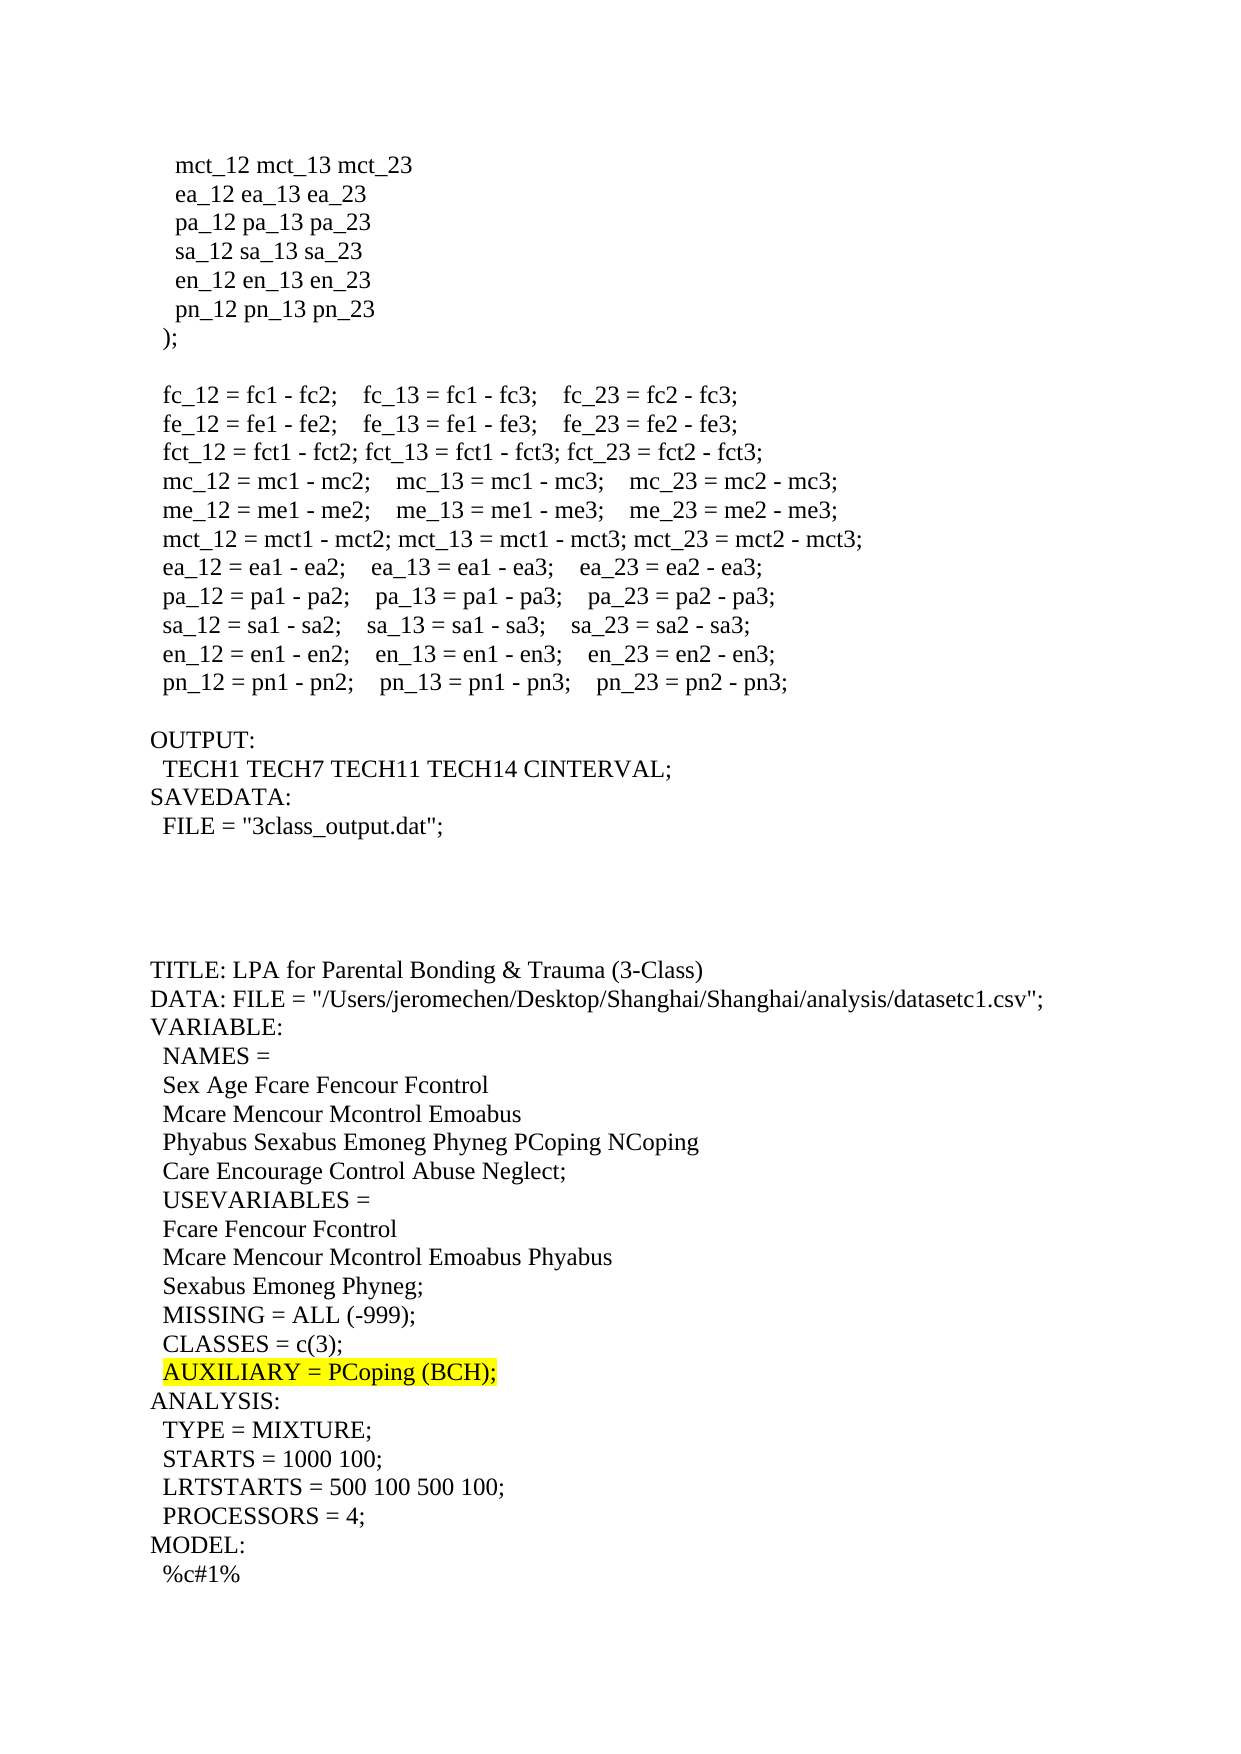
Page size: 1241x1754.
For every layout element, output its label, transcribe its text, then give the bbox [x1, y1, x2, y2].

text STARTS = 1000 100; [150, 1444, 1090, 1472]
text en_12 = en1 - en2; en_13 = en1 - en3; en_23 = en2 - en3; [150, 639, 1090, 667]
text pa_12 = pa1 - pa2; pa_13 = pa1 - pa3; pa_23 = pa2 - pa3; [150, 581, 1090, 610]
text Mcare Mencour Mcontrol Emoabus Phyabus [150, 1242, 1090, 1271]
text mct_12 = mct1 - mct2; mct_13 = mct1 - mct3; mct_23 = mct2 - mct3; [150, 524, 1090, 552]
text ea_12 ea_13 ea_23 [150, 179, 1090, 207]
text CLASSES = c(3); [150, 1329, 1090, 1357]
text pa_12 pa_13 pa_23 [150, 207, 1090, 236]
text Sex Age Fcare Fencour Fcontrol [150, 1070, 1090, 1099]
text DATA: FILE = "/Users/jeromechen/Desktop/Shanghai/Shanghai/analysis/datasetc1.csv"; [150, 984, 1090, 1012]
text fct_12 = fct1 - fct2; fct_13 = fct1 - fct3; fct_23 = fct2 - fct3; [150, 437, 1090, 466]
text Fcare Fencour Fcontrol [150, 1214, 1090, 1242]
text fe_12 = fe1 - fe2; fe_13 = fe1 - fe3; fe_23 = fe2 - fe3; [150, 409, 1090, 437]
text Phyabus Sexabus Emoneg Phyneg PCoping NCoping [150, 1127, 1090, 1156]
text AUXILIARY = PCoping (BCH); [150, 1357, 1090, 1386]
text SAVEDATA: [150, 782, 1090, 811]
text NAMES = [150, 1041, 1090, 1070]
text me_12 = me1 - me2; me_13 = me1 - me3; me_23 = me2 - me3; [150, 495, 1090, 524]
text pn_12 pn_13 pn_23 [150, 294, 1090, 322]
text mc_12 = mc1 - mc2; mc_13 = mc1 - mc3; mc_23 = mc2 - mc3; [150, 466, 1090, 495]
text OUTPUT: [150, 725, 1090, 754]
text TYPE = MIXTURE; [150, 1415, 1090, 1444]
text en_12 en_13 en_23 [150, 265, 1090, 294]
text TECH1 TECH7 TECH11 TECH14 CINTERVAL; [150, 754, 1090, 782]
text MODEL: [150, 1530, 1090, 1559]
text sa_12 sa_13 sa_23 [150, 236, 1090, 265]
text USEVARIABLES = [150, 1185, 1090, 1214]
text PROCESSORS = 4; [150, 1501, 1090, 1530]
text VARIABLE: [150, 1012, 1090, 1041]
text mct_12 mct_13 mct_23 [150, 150, 1090, 179]
text pn_12 = pn1 - pn2; pn_13 = pn1 - pn3; pn_23 = pn2 - pn3; [150, 667, 1090, 696]
text TITLE: LPA for Parental Bonding & Trauma (3-Class) [150, 955, 1090, 984]
text sa_12 = sa1 - sa2; sa_13 = sa1 - sa3; sa_23 = sa2 - sa3; [150, 610, 1090, 639]
text MISSING = ALL (-999); [150, 1300, 1090, 1329]
text LRTSTARTS = 500 100 500 100; [150, 1472, 1090, 1501]
text fc_12 = fc1 - fc2; fc_13 = fc1 - fc3; fc_23 = fc2 - fc3; [150, 380, 1090, 409]
text ea_12 = ea1 - ea2; ea_13 = ea1 - ea3; ea_23 = ea2 - ea3; [150, 552, 1090, 581]
text ); [150, 322, 1090, 351]
text %c#1% [150, 1559, 1090, 1587]
text ANALYSIS: [150, 1386, 1090, 1415]
text Sexabus Emoneg Phyneg; [150, 1271, 1090, 1300]
text Care Encourage Control Abuse Neglect; [150, 1156, 1090, 1185]
text Mcare Mencour Mcontrol Emoabus [150, 1099, 1090, 1127]
text FILE = "3class_output.dat"; [150, 811, 1090, 840]
